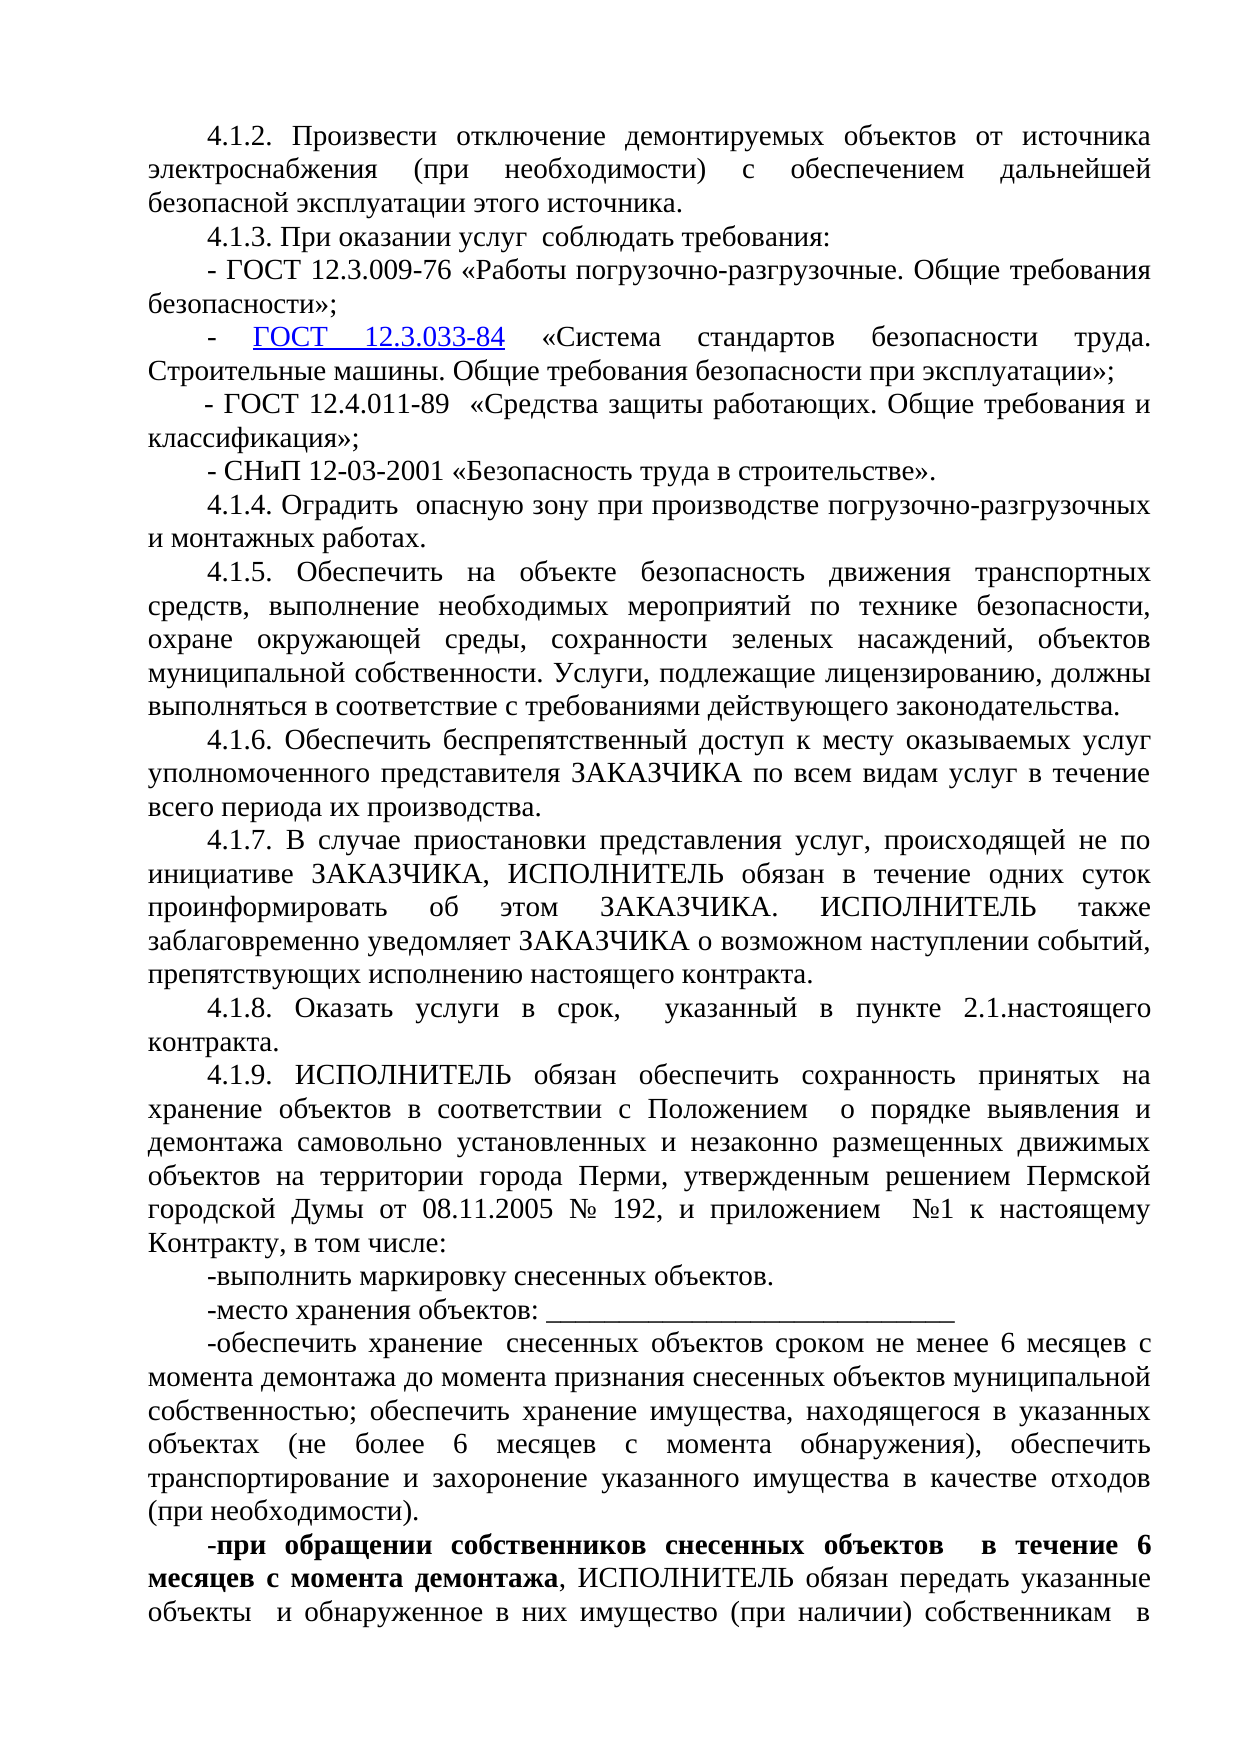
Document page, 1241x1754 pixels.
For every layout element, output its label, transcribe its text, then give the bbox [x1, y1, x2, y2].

text 4.1.5. Обеспечить на объекте безопасность движения транспортных средств, выполнение необходимых мероприятий по технике безопасности, охране окружающей среды, сохранности зеленых насаждений, объектов муниципальной собственности. Услуги, подлежащие лицензированию, должны выполняться в соответствие с требованиями действующего законодательства. [148, 554, 1152, 722]
text - ГОСТ 12.3.033-84 «Система стандартов безопасности труда. Строительные машины. Общие требования безопасности при эксплуатации»; [148, 319, 1152, 386]
text 4.1.9. ИСПОЛНИТЕЛЬ обязан обеспечить сохранность принятых на хранение объектов в соответствии с Положением о порядке выявления и демонтажа самовольно установленных и незаконно размещенных движимых объектов на территории города Перми, утвержденным решением Пермской городской Думы от 08.11.2005 № 192, и приложением №1 к настоящему Контракту, в том числе: [148, 1057, 1152, 1258]
text 4.1.4. Оградить опасную зону при производстве погрузочно-разгрузочных и монтажных работах. [148, 487, 1152, 554]
text - СНиП 12-03-2001 «Безопасность труда в строительстве». [148, 453, 1152, 487]
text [148, 1527, 1152, 1627]
text -выполнить маркировку снесенных объектов. [148, 1258, 1152, 1292]
text 4.1.6. Обеспечить беспрепятственный доступ к месту оказываемых услуг уполномоченного представителя ЗАКАЗЧИКА по всем видам услуг в течение всего периода их производства. [148, 722, 1152, 822]
text 4.1.2. Произвести отключение демонтируемых объектов от источника электроснабжения (при необходимости) с обеспечением дальнейшей безопасной эксплуатации этого источника. [148, 118, 1152, 219]
text - ГОСТ 12.3.009-76 «Работы погрузочно-разгрузочные. Общие требования безопасности»; [148, 252, 1152, 319]
text 4.1.7. В случае приостановки представления услуг, происходящей не по инициативе ЗАКАЗЧИКА, ИСПОЛНИТЕЛЬ обязан в течение одних суток проинформировать об этом ЗАКАЗЧИКА. ИСПОЛНИТЕЛЬ также заблаговременно уведомляет ЗАКАЗЧИКА о возможном наступлении событий, препятствующих исполнению настоящего контракта. [148, 822, 1152, 990]
text 4.1.8. Оказать услуги в срок, указанный в пункте 2.1.настоящего контракта. [148, 990, 1152, 1057]
text 4.1.3. При оказании услуг соблюдать требования: [148, 219, 1152, 252]
text -обеспечить хранение снесенных объектов сроком не менее 6 месяцев с момента демонтажа до момента признания снесенных объектов муниципальной собственностью; обеспечить хранение имущества, находящегося в указанных объектах (не более 6 месяцев с момента обнаружения), обеспечить транспортирование и захоронение указанного имущества в качестве отходов (при необходимости). [148, 1326, 1152, 1527]
text -место хранения объектов: ____________________________ [148, 1292, 1152, 1326]
text - ГОСТ 12.4.011-89 «Средства защиты работающих. Общие требования и классификация»; [148, 386, 1152, 453]
